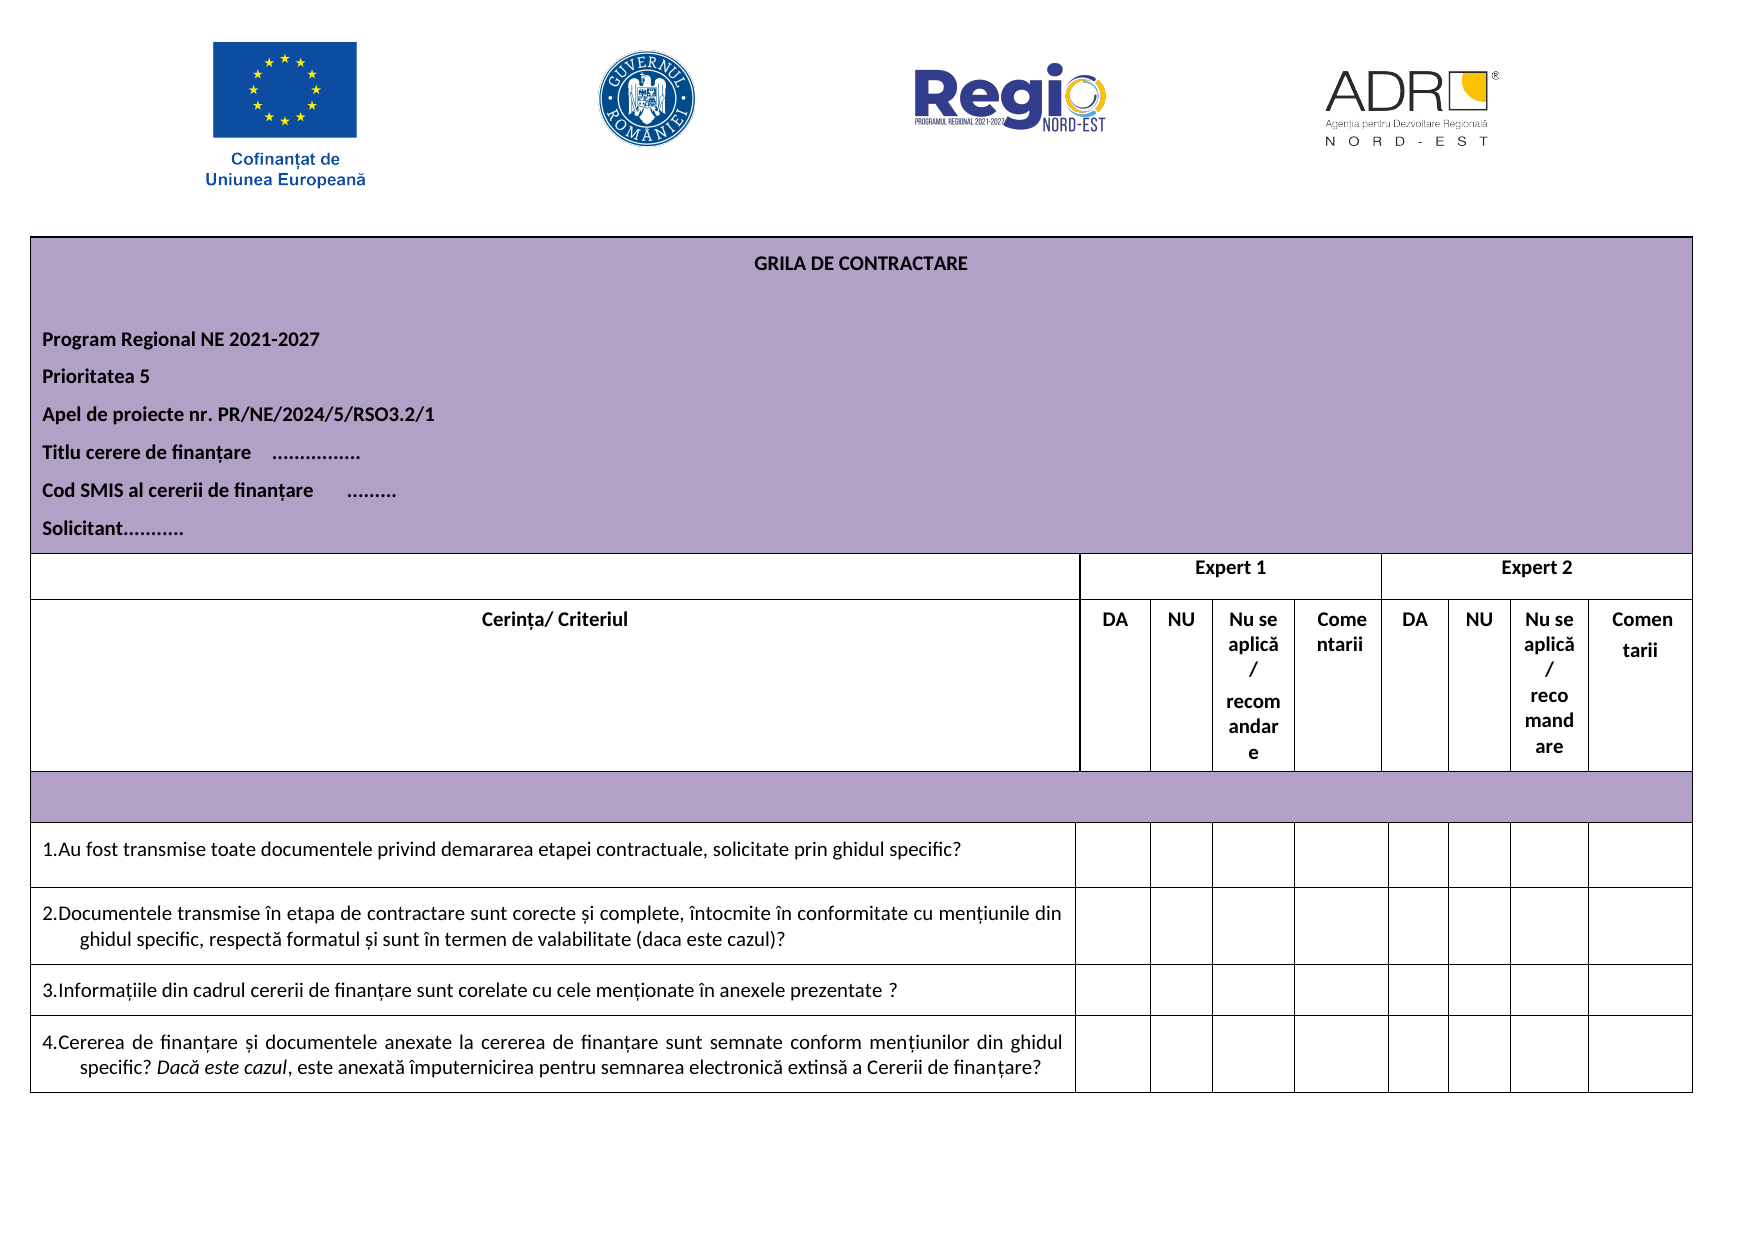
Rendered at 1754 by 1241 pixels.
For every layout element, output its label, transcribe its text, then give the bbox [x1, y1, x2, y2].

table_cell [1449, 1016, 1510, 1092]
table_cell [1076, 965, 1150, 1015]
table_cell [1389, 888, 1448, 964]
table_cell Cerinţa/ Criteriul [31, 600, 1079, 771]
table_cell Documentele transmise în etapa de contractare sunt corecte și complete, întocmite în conformitate cu mențiunile din ghidul specific, respectă formatul și sunt în termen de valabilitate (daca este cazul)? [31, 888, 1075, 964]
picture [598, 50, 696, 147]
table_header GRILA DE CONTRACTARE Program Regional NE 2021-2027 Prioritatea 5 Apel de proiecte nr. PR/NE/2024/5/RSO3.2/1 Titlu cerere de finanţare ................ Cod SMIS al cererii de finanţare ......... Solicitant........... [31, 238, 1692, 553]
table_cell [1295, 1016, 1388, 1092]
table_cell Informațiile din cadrul cererii de finanțare sunt corelate cu cele menționate în anexele prezentate ? [31, 965, 1075, 1015]
table_cell [1295, 823, 1388, 887]
table_cell [1295, 965, 1388, 1015]
table_cell Comen tarii [1589, 600, 1692, 771]
table_cell [31, 772, 1692, 822]
table_cell [1076, 1016, 1150, 1092]
table_cell Nu se aplică/ recomandare [1511, 600, 1588, 771]
table_cell [1589, 1016, 1692, 1092]
table_cell [1449, 965, 1510, 1015]
table_cell [1511, 965, 1588, 1015]
table_cell Cererea de finanţare şi documentele anexate la cererea de finanțare sunt semnate conform menţiunilor din ghidul specific? Dacă este cazul, este anexată împuternicirea pentru semnarea electronică extinsă a Cererii de finanţare? [31, 1016, 1075, 1092]
table_cell Au fost transmise toate documentele privind demararea etapei contractuale, solicitate prin ghidul specific? [31, 823, 1075, 887]
table_cell [1511, 1016, 1588, 1092]
table_cell [1151, 965, 1212, 1015]
table_cell NU [1449, 600, 1510, 771]
table_cell [1589, 888, 1692, 964]
table_cell [1151, 823, 1212, 887]
table_cell NU [1151, 600, 1212, 771]
table_cell [1389, 823, 1448, 887]
table_cell [1589, 823, 1692, 887]
table_cell [1076, 888, 1150, 964]
table_cell [31, 554, 1079, 598]
picture [912, 58, 1110, 136]
table_cell Expert 2 [1382, 554, 1692, 598]
table_cell [1389, 965, 1448, 1015]
table_cell DA [1081, 600, 1150, 771]
table_cell [1213, 823, 1294, 887]
table_cell [1389, 1016, 1448, 1092]
table_cell [1213, 965, 1294, 1015]
table_cell [1295, 888, 1388, 964]
table_cell [1449, 888, 1510, 964]
picture [196, 24, 374, 204]
table_cell [1076, 823, 1150, 887]
table_cell [1151, 888, 1212, 964]
table_cell [1213, 888, 1294, 964]
table_cell [1213, 1016, 1294, 1092]
table_cell [1449, 823, 1510, 887]
table_cell DA [1382, 600, 1448, 771]
table_cell Nu se aplică/ recomandare [1213, 600, 1294, 771]
table_cell Expert 1 [1081, 554, 1381, 598]
table_cell [1511, 888, 1588, 964]
table_cell [1511, 823, 1588, 887]
table_cell [1589, 965, 1692, 1015]
table_cell [1151, 1016, 1212, 1092]
picture [1325, 71, 1500, 146]
table_cell Comentarii [1295, 600, 1381, 771]
